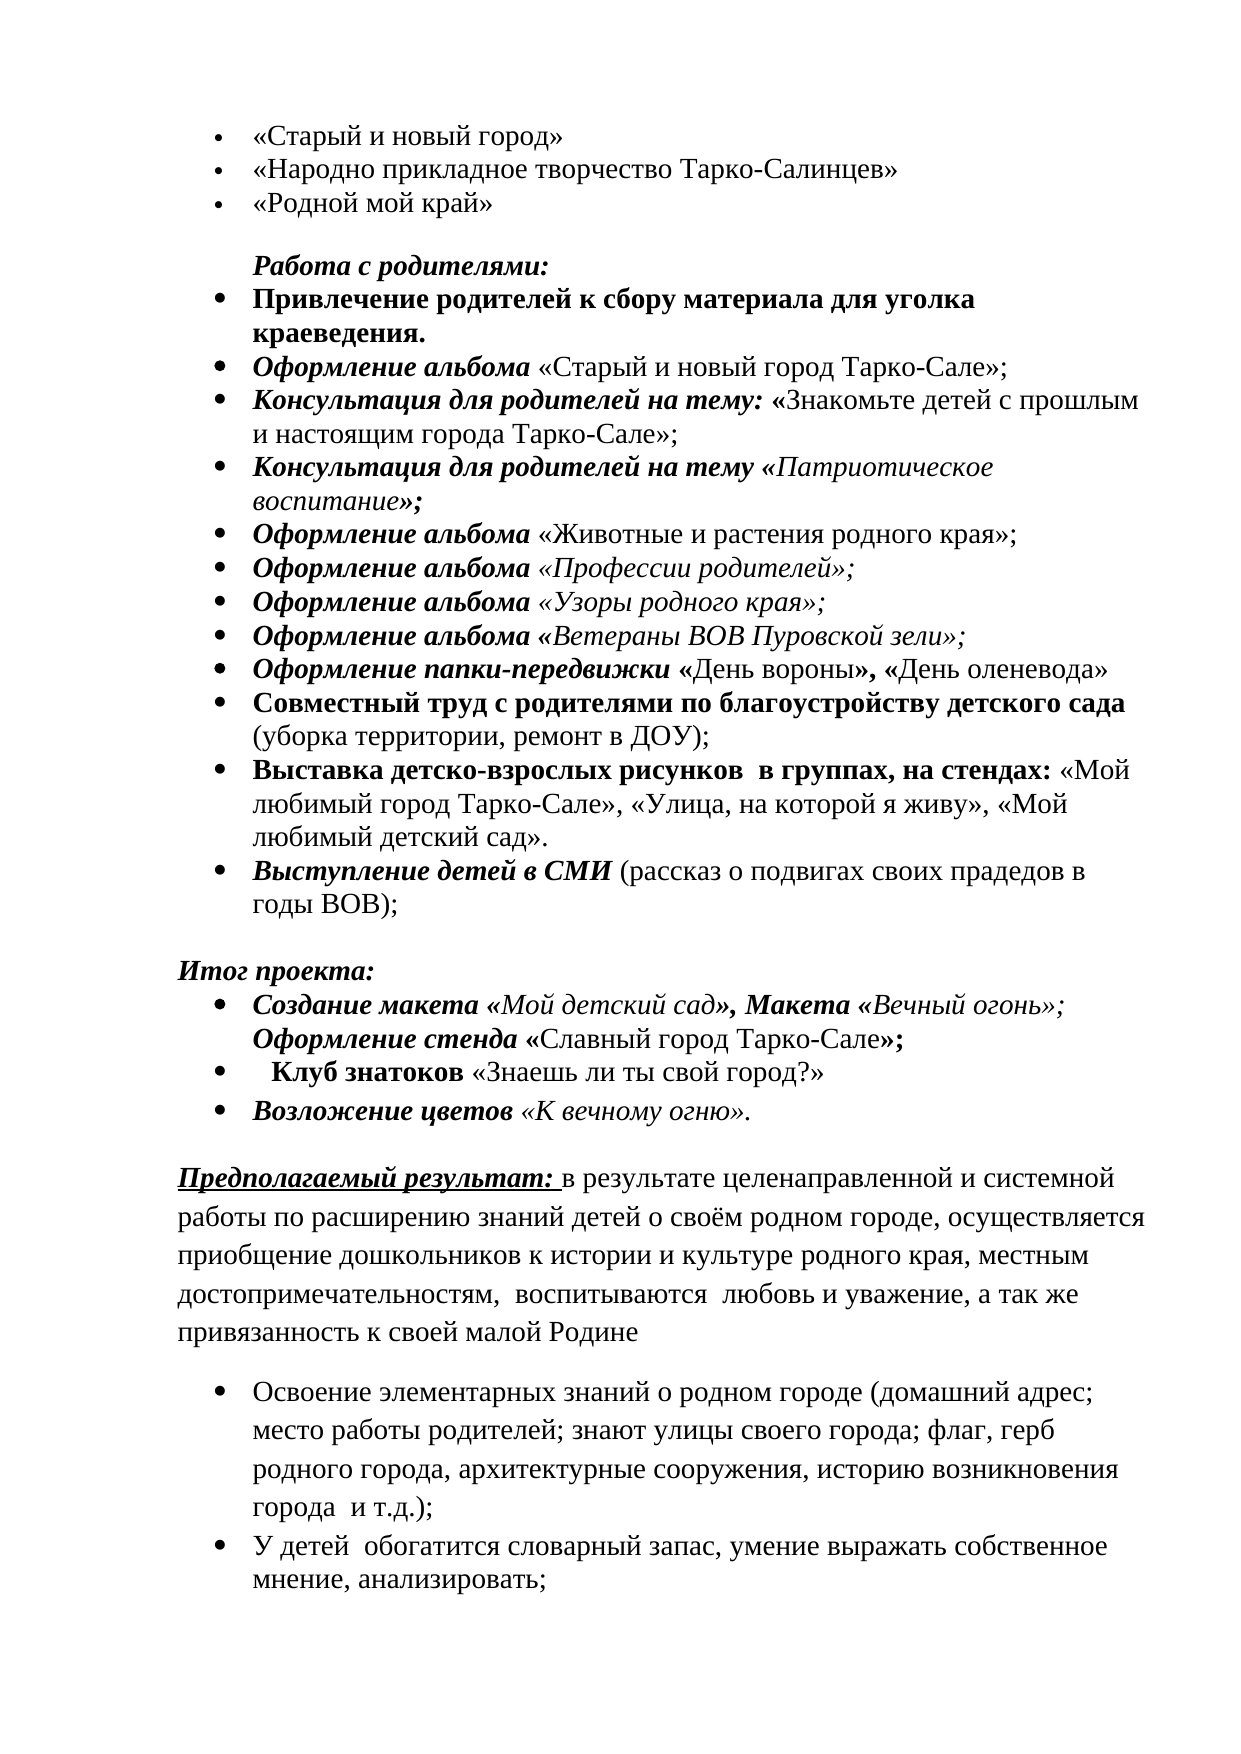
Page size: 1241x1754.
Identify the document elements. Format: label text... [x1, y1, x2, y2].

list Оформление альбома «Животные и растения родного края»; [215, 517, 1152, 550]
list Оформление папки-передвижки «День вороны», «День оленевода» [215, 651, 1152, 685]
list Оформление альбома «Ветераны ВОВ Пуровской зели»; [215, 618, 1152, 651]
list Клуб знатоков «Знаешь ли ты свой город?» [215, 1054, 1152, 1088]
list Консультация для родителей на тему: «Знакомьте детей с прошлым и настоящим города Тарко-Сале»; [215, 382, 1152, 449]
list Выставка детско-взрослых рисунков в группах, на стендах: «Мой любимый город Тарко-Сале», «Улица, на которой я живу», «Мой любимый детский сад». [215, 752, 1152, 853]
list «Старый и новый город» [215, 118, 1152, 152]
list Оформление альбома «Узоры родного края»; [215, 584, 1152, 618]
list У детей обогатится словарный запас, умение выражать собственное мнение, анализировать; [215, 1528, 1152, 1595]
list Создание макета «Мой детский сад», Макета «Вечный огонь»; Оформление стенда «Славный город Тарко-Сале»; [215, 987, 1152, 1054]
text Итог проекта: [177, 953, 1152, 987]
list «Народно прикладное творчество Тарко-Салинцев» [215, 152, 1152, 185]
list Оформление альбома «Старый и новый город Тарко-Сале»; [215, 349, 1152, 382]
list Консультация для родителей на тему «Патриотическое воспитание»; [215, 449, 1152, 517]
list Выступление детей в СМИ (рассказ о подвигах своих прадедов в годы ВОВ); [215, 853, 1152, 920]
list Возложение цветов «К вечному огню». [215, 1093, 1152, 1127]
list Работа с родителями: [252, 248, 1152, 281]
list Освоение элементарных знаний о родном городе (домашний адрес; место работы родителей; знают улицы своего города; флаг, герб родного города, архитектурные сооружения, историю возникновения города и т.д.); [215, 1374, 1152, 1523]
text Предполагаемый результат: в результате целенаправленной и системной работы по расширению знаний детей о своём родном городе, осуществляется приобщение дошкольников к истории и культуре родного края, местным достопримечательностям, воспитываются любовь и уважение, а так же привязанность к своей малой Родине [177, 1160, 1152, 1348]
list «Родной мой край» [215, 185, 1152, 219]
list Совместный труд с родителями по благоустройству детского сада (уборка территории, ремонт в ДОУ); [215, 685, 1152, 752]
list Оформление альбома «Профессии родителей»; [215, 550, 1152, 584]
list Привлечение родителей к сбору материала для уголка краеведения. [215, 281, 1152, 349]
